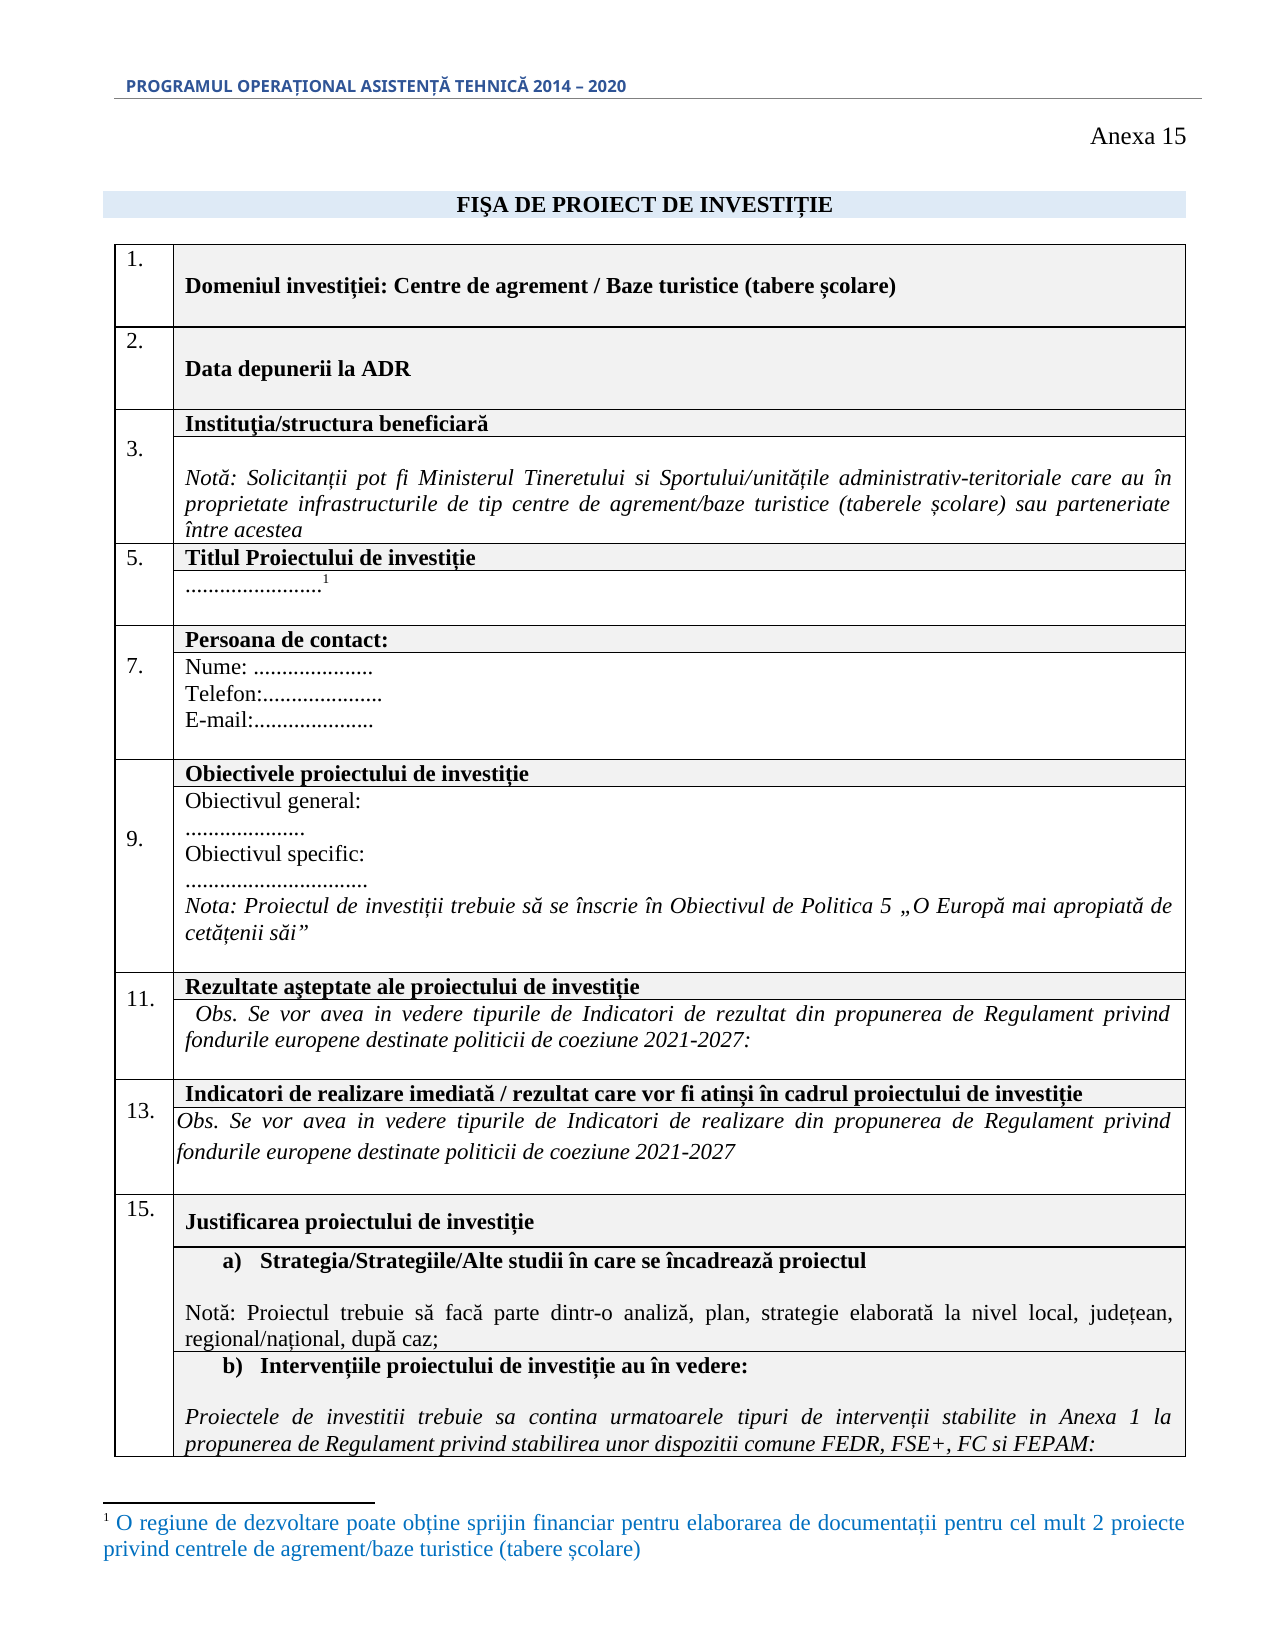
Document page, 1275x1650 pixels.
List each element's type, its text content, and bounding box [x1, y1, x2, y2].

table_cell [174, 1352, 1185, 1456]
table_cell [116, 328, 173, 409]
table_cell Indicatori de realizare imediată / rezultat care vor fi atinși în cadrul proiectului de investiție [174, 1080, 1185, 1107]
table_cell Rezultate aşteptate ale proiectului de investiție [174, 973, 1185, 999]
table_cell Obiectivul general: ..................... Obiectivul specific: ................................ Nota: Proiectul de investiții trebuie să se înscrie în Obiectivul de Politica 5 „O Europă mai apropiată de cetățenii săi” [174, 787, 1185, 972]
text FIŞA DE PROIECT de investiție [103, 191, 1186, 218]
table_cell Nume: ..................... Telefon:..................... E-mail:..................... [174, 653, 1185, 759]
table_cell [116, 626, 173, 759]
table_cell [116, 410, 173, 543]
table_cell [116, 1195, 173, 1456]
table_cell Justificarea proiectului de investiție [174, 1195, 1185, 1246]
table_cell Obs. Se vor avea in vedere tipurile de Indicatori de rezultat din propunerea de Regulament privind fondurile europene destinate politicii de coeziune 2021-2027: [174, 1000, 1185, 1079]
table_cell Obiectivele proiectului de investiție [174, 760, 1185, 786]
table_cell Notă: Solicitanții pot fi Ministerul Tineretului si Sportului/unitățile administrativ-teritoriale care au în proprietate infrastructurile de tip centre de agrement/baze turistice (taberele școlare) sau parteneriate între acestea [174, 437, 1185, 543]
table_cell Obs. Se vor avea in vedere tipurile de Indicatori de realizare din propunerea de Regulament privind fondurile europene destinate politicii de coeziune 2021-2027 [174, 1108, 1185, 1194]
table_cell Persoana de contact: [174, 626, 1185, 652]
table_header [116, 245, 173, 326]
table_cell Instituţia/structura beneficiară [174, 410, 1185, 436]
table_cell [116, 1080, 173, 1194]
table_cell [116, 544, 173, 625]
table_cell [116, 973, 173, 1079]
table_cell [116, 760, 173, 972]
table_cell Titlul Proiectului de investiție [174, 544, 1185, 570]
table_cell Data depunerii la ADR [174, 328, 1185, 409]
table_cell Strategia/Strategiile/Alte studii în care se încadrează proiectul Notă: Proiectul trebuie să facă parte dintr-o analiză, plan, strategie elaborată la nivel local, județean, regional/național, după caz; [174, 1248, 1185, 1351]
table_cell ........................ [174, 571, 1185, 625]
table_header Domeniul investiției: Centre de agrement / Baze turistice (tabere școlare) [174, 245, 1185, 326]
